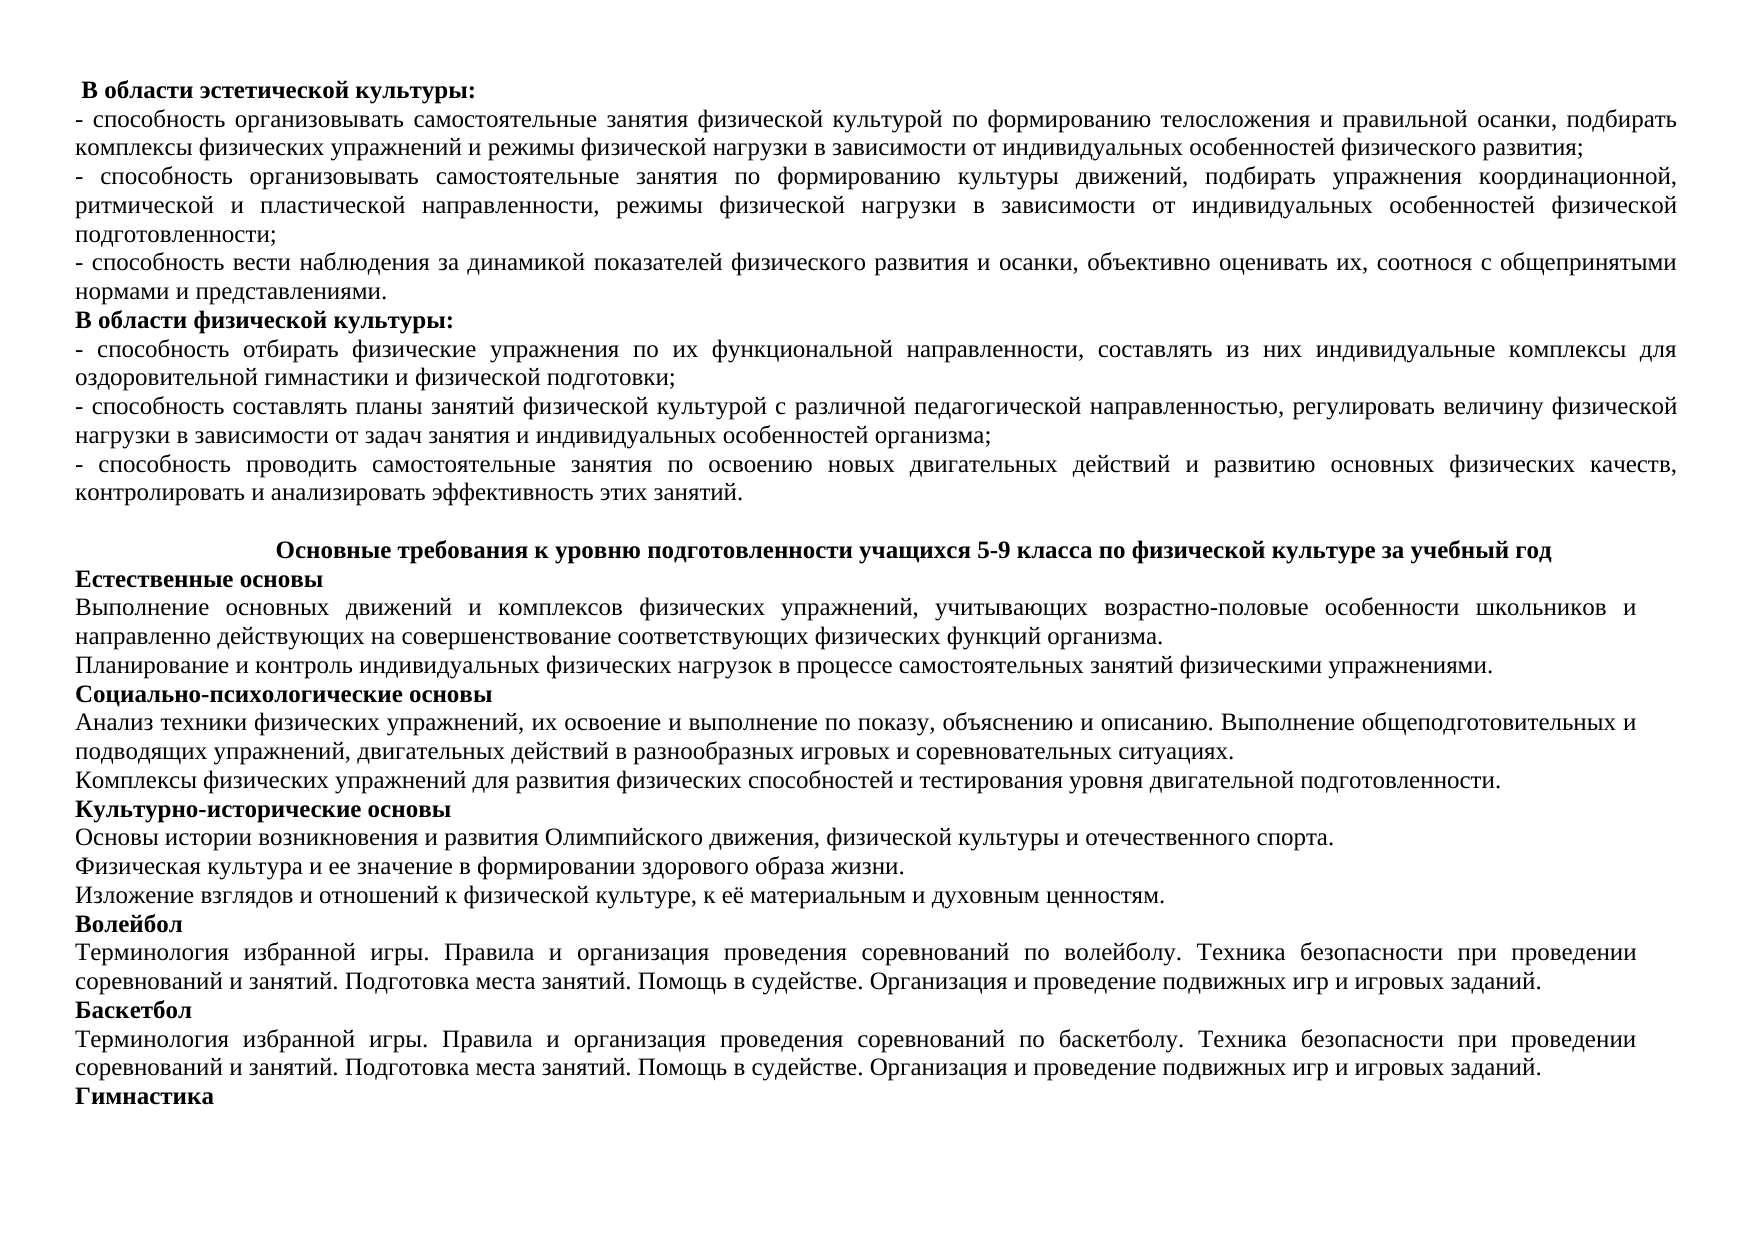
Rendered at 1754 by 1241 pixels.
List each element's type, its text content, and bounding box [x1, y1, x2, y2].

text В области физической культуры: [75, 305, 1679, 334]
text Планирование и контроль индивидуальных физических нагрузок в процессе самостоятельных занятий физическими упражнениями. [75, 650, 1638, 679]
text Волейбол [75, 909, 1638, 937]
text Гимнастика [75, 1081, 1638, 1110]
text - способность организовывать самостоятельные занятия по формированию культуры движений, подбирать упражнения координационной, ритмической и пластической направленности, режимы физической нагрузки в зависимости от индивидуальных особенностей физической подготовленности; [75, 161, 1679, 247]
text Комплексы физических упражнений для развития физических способностей и тестирования уровня двигательной подготовленности. [75, 765, 1638, 794]
text Культурно-исторические основы [75, 794, 1638, 822]
text Баскетбол [75, 995, 1638, 1024]
text Социально-психологические основы [75, 679, 1638, 707]
text Основы истории возникновения и развития Олимпийского движения, физической культуры и отечественного спорта. [75, 822, 1638, 851]
text Терминология избранной игры. Правила и организация проведения соревнований по волейболу. Техника безопасности при проведении соревнований и занятий. Подготовка места занятий. Помощь в судействе. Организация и проведение подвижных игр и игровых заданий. [75, 937, 1638, 995]
text Физическая культура и ее значение в формировании здорового образа жизни. [75, 851, 1638, 880]
text Выполнение основных движений и комплексов физических упражнений, учитывающих возрастно-половые особенности школьников и направленно действующих на совершенствование соответствующих физических функций организма. [75, 592, 1638, 650]
text - способность вести наблюдения за динамикой показателей физического развития и осанки, объективно оценивать их, соотнося с общепринятыми нормами и представлениями. [75, 247, 1679, 305]
text Анализ техники физических упражнений, их освоение и выполнение по показу, объяснению и описанию. Выполнение общеподготовительных и подводящих упражнений, двигательных действий в разнообразных игровых и соревновательных ситуациях. [75, 707, 1638, 765]
text - способность отбирать физические упражнения по их функциональной направленности, составлять из них индивидуальные комплексы для оздоровительной гимнастики и физической подготовки; [75, 334, 1679, 391]
text Основные требования к уровню подготовленности учащихся 5-9 класса по физической культуре за учебный год [75, 535, 1679, 564]
text - способность проводить самостоятельные занятия по освоению новых двигательных действий и развитию основных физических качеств, контролировать и анализировать эффективность этих занятий. [75, 449, 1679, 506]
text Изложение взглядов и отношений к физической культуре, к её материальным и духовным ценностям. [75, 880, 1638, 909]
text Естественные основы [75, 564, 1638, 592]
text - способность составлять планы занятий физической культурой с различной педагогической направленностью, регулировать величину физической нагрузки в зависимости от задач занятия и индивидуальных особенностей организма; [75, 391, 1679, 449]
text - способность организовывать самостоятельные занятия физической культурой по формированию телосложения и правильной осанки, подбирать комплексы физических упражнений и режимы физической нагрузки в зависимости от индивидуальных особенностей физического развития; [75, 104, 1679, 161]
text В области эстетической культуры: [75, 75, 1679, 104]
text Терминология избранной игры. Правила и организация проведения соревнований по баскетболу. Техника безопасности при проведении соревнований и занятий. Подготовка места занятий. Помощь в судействе. Организация и проведение подвижных игр и игровых заданий. [75, 1024, 1638, 1081]
